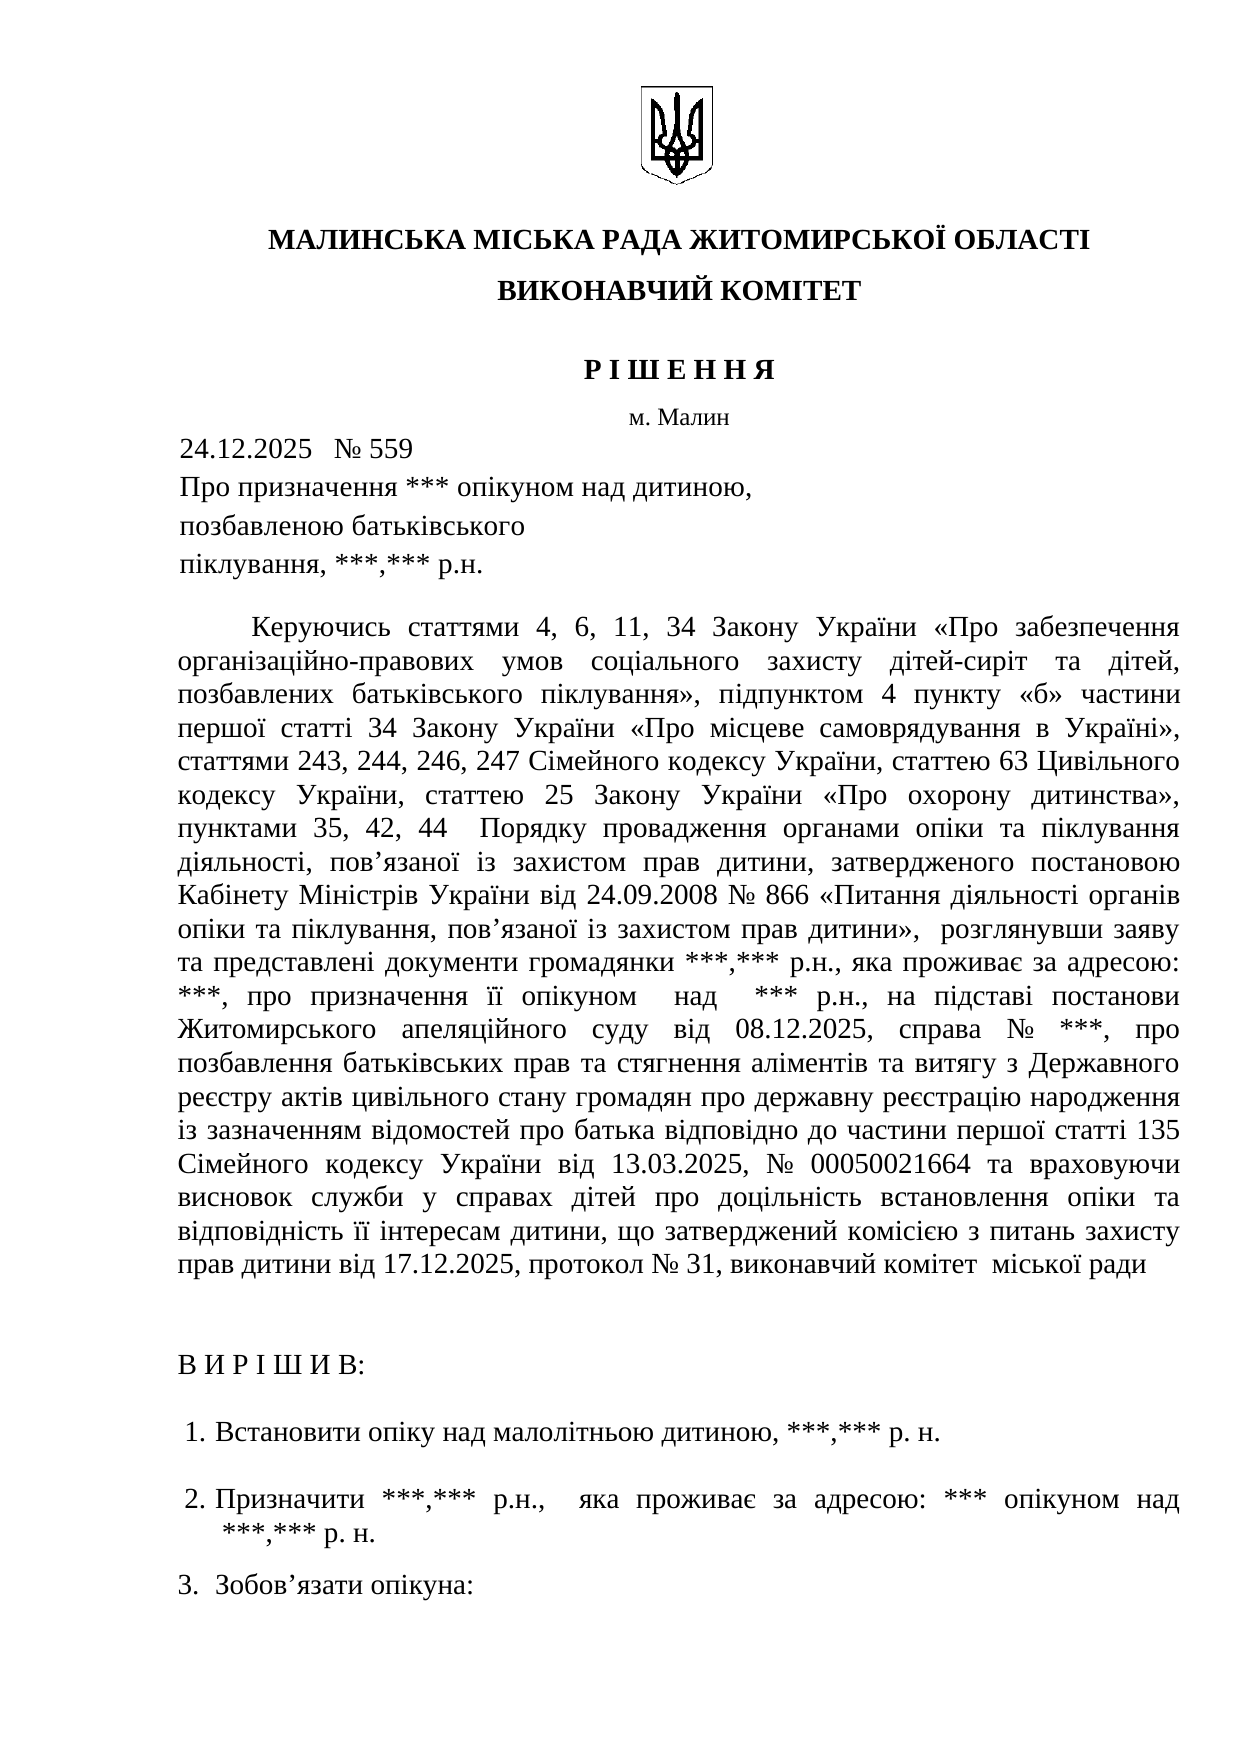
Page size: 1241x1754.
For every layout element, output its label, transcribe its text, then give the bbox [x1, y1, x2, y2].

text м. Малин [177, 402, 1181, 431]
text позбавленою батьківського [179, 508, 1181, 542]
text піклування, ***,*** р.н. [179, 547, 1181, 580]
list Встановити опіку над малолітньою дитиною, ***,*** р. н. [184, 1414, 1181, 1448]
picture [639, 85, 714, 186]
text Керуючись статтями 4, 6, 11, 34 Закону України «Про забезпечення організаційно-правових умов соціального захисту дітей-сиріт та дітей, позбавлених батьківського піклування», підпунктом 4 пункту «б» частини першої статті 34 Закону України «Про місцеве самоврядування в Україні», статтями 243, 244, 246, 247 Сімейного кодексу України, статтею 63 Цивільного кодексу України, статтею 25 Закону України «Про охорону дитинства», пунктами 35, 42, 44 Порядку провадження органами опіки та піклування діяльності, пов’язаної із захистом прав дитини, затвердженого постановою Кабінету Міністрів України від 24.09.2008 № 866 «Питання діяльності органів опіки та піклування, пов’язаної із захистом прав дитини», розглянувши заяву та представлені документи громадянки ***,*** р.н., яка проживає за адресою: ***, про призначення її опікуном над *** р.н., на підставі постанови Житомирського апеляційного суду від 08.12.2025, справа № ***, про позбавлення батьківських прав та стягнення аліментів та витягу з Державного реєстру актів цивільного стану громадян про державну реєстрацію народження із зазначенням відомостей про батька відповідно до частини першої статті 135 Сімейного кодексу України від 13.03.2025, № 00050021664 та враховуючи висновок служби у справах дітей про доцільність встановлення опіки та відповідність її інтересам дитини, що затверджений комісією з питань захисту прав дитини від 17.12.2025, протокол № 31, виконавчий комітет міської ради [177, 609, 1181, 1280]
list Призначити ***,*** р.н., яка проживає за адресою: *** опікуном над ***,*** р. н. [184, 1481, 1181, 1548]
text В И Р І Ш И В: [177, 1347, 1181, 1381]
text ВИКОНАВЧИЙ КОМІТЕТ [177, 273, 1181, 306]
text МАЛИНСЬКА МІСЬКА РАДА ЖИТОМИРСЬКОЇ ОБЛАСТІ [177, 222, 1181, 256]
text Р І Ш Е Н Н Я [177, 352, 1181, 385]
text 24.12.2025 № 559 [179, 431, 1181, 464]
text Про призначення *** опікуном над дитиною, [179, 469, 1181, 503]
list Зобов’язати опікуна: [177, 1567, 1181, 1601]
